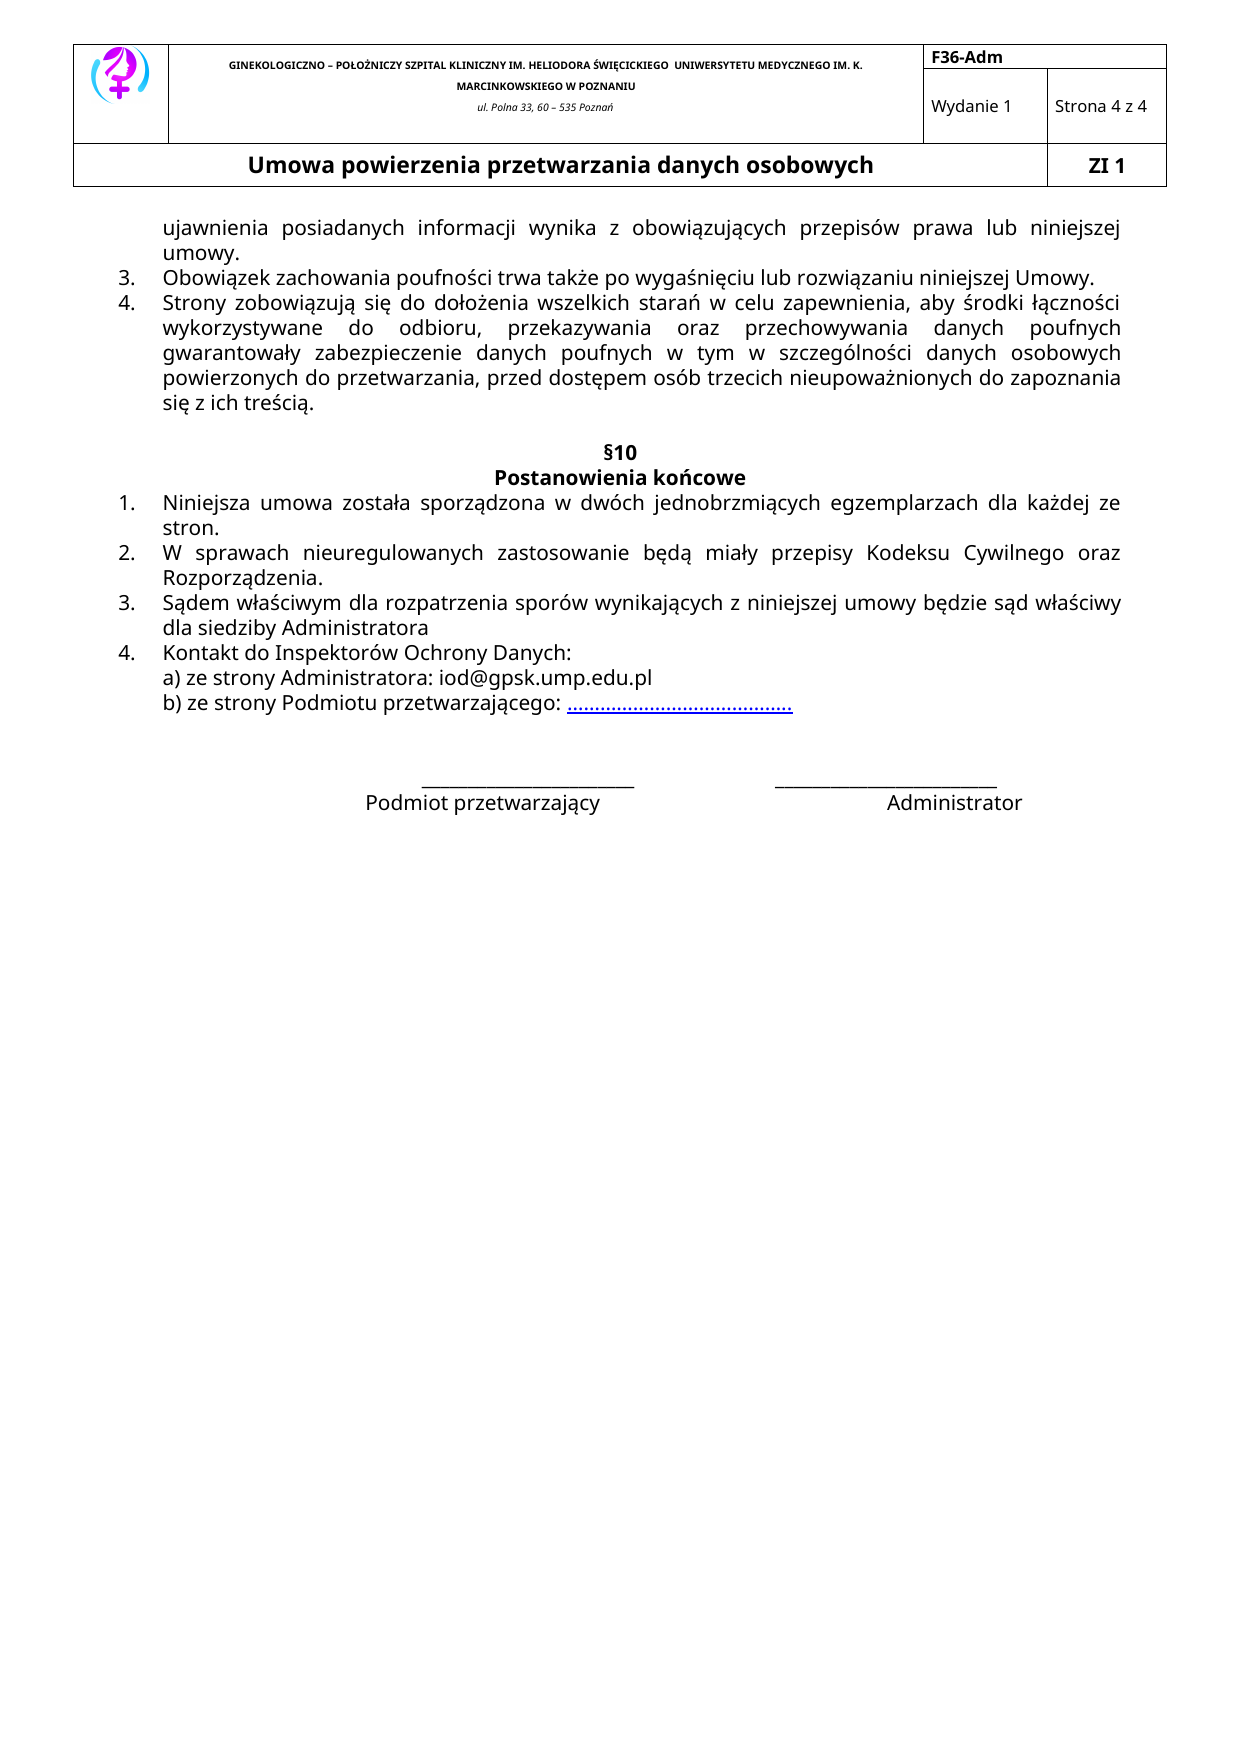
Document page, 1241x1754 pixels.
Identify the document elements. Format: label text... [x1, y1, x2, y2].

list a) ze strony Administratora: iod@gpsk.ump.edu.pl [162, 665, 1122, 690]
text §10 [118, 440, 1122, 465]
list Sądem właściwym dla rozpatrzenia sporów wynikających z niniejszej umowy będzie sąd właściwy dla siedziby Administratora [118, 590, 1122, 640]
list Niniejsza umowa została sporządzona w dwóch jednobrzmiących egzemplarzach dla każdej ze stron. [118, 490, 1122, 540]
list Kontakt do Inspektorów Ochrony Danych: [118, 640, 1122, 665]
list b) ze strony Podmiotu przetwarzającego: ………………………………….. [162, 690, 1122, 715]
picture [91, 45, 151, 104]
text Postanowienia końcowe [118, 465, 1122, 490]
text _______________________ ________________________ [118, 765, 1122, 790]
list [118, 215, 1122, 265]
list Obowiązek zachowania poufności trwa także po wygaśnięciu lub rozwiązaniu niniejszej Umowy. [118, 265, 1122, 290]
text Podmiot przetwarzający Administrator [192, 790, 1122, 815]
list W sprawach nieuregulowanych zastosowanie będą miały przepisy Kodeksu Cywilnego oraz Rozporządzenia. [118, 540, 1122, 590]
list Strony zobowiązują się do dołożenia wszelkich starań w celu zapewnienia, aby środki łączności wykorzystywane do odbioru, przekazywania oraz przechowywania danych poufnych gwarantowały zabezpieczenie danych poufnych w tym w szczególności danych osobowych powierzonych do przetwarzania, przed dostępem osób trzecich nieupoważnionych do zapoznania się z ich treścią. [118, 290, 1122, 415]
